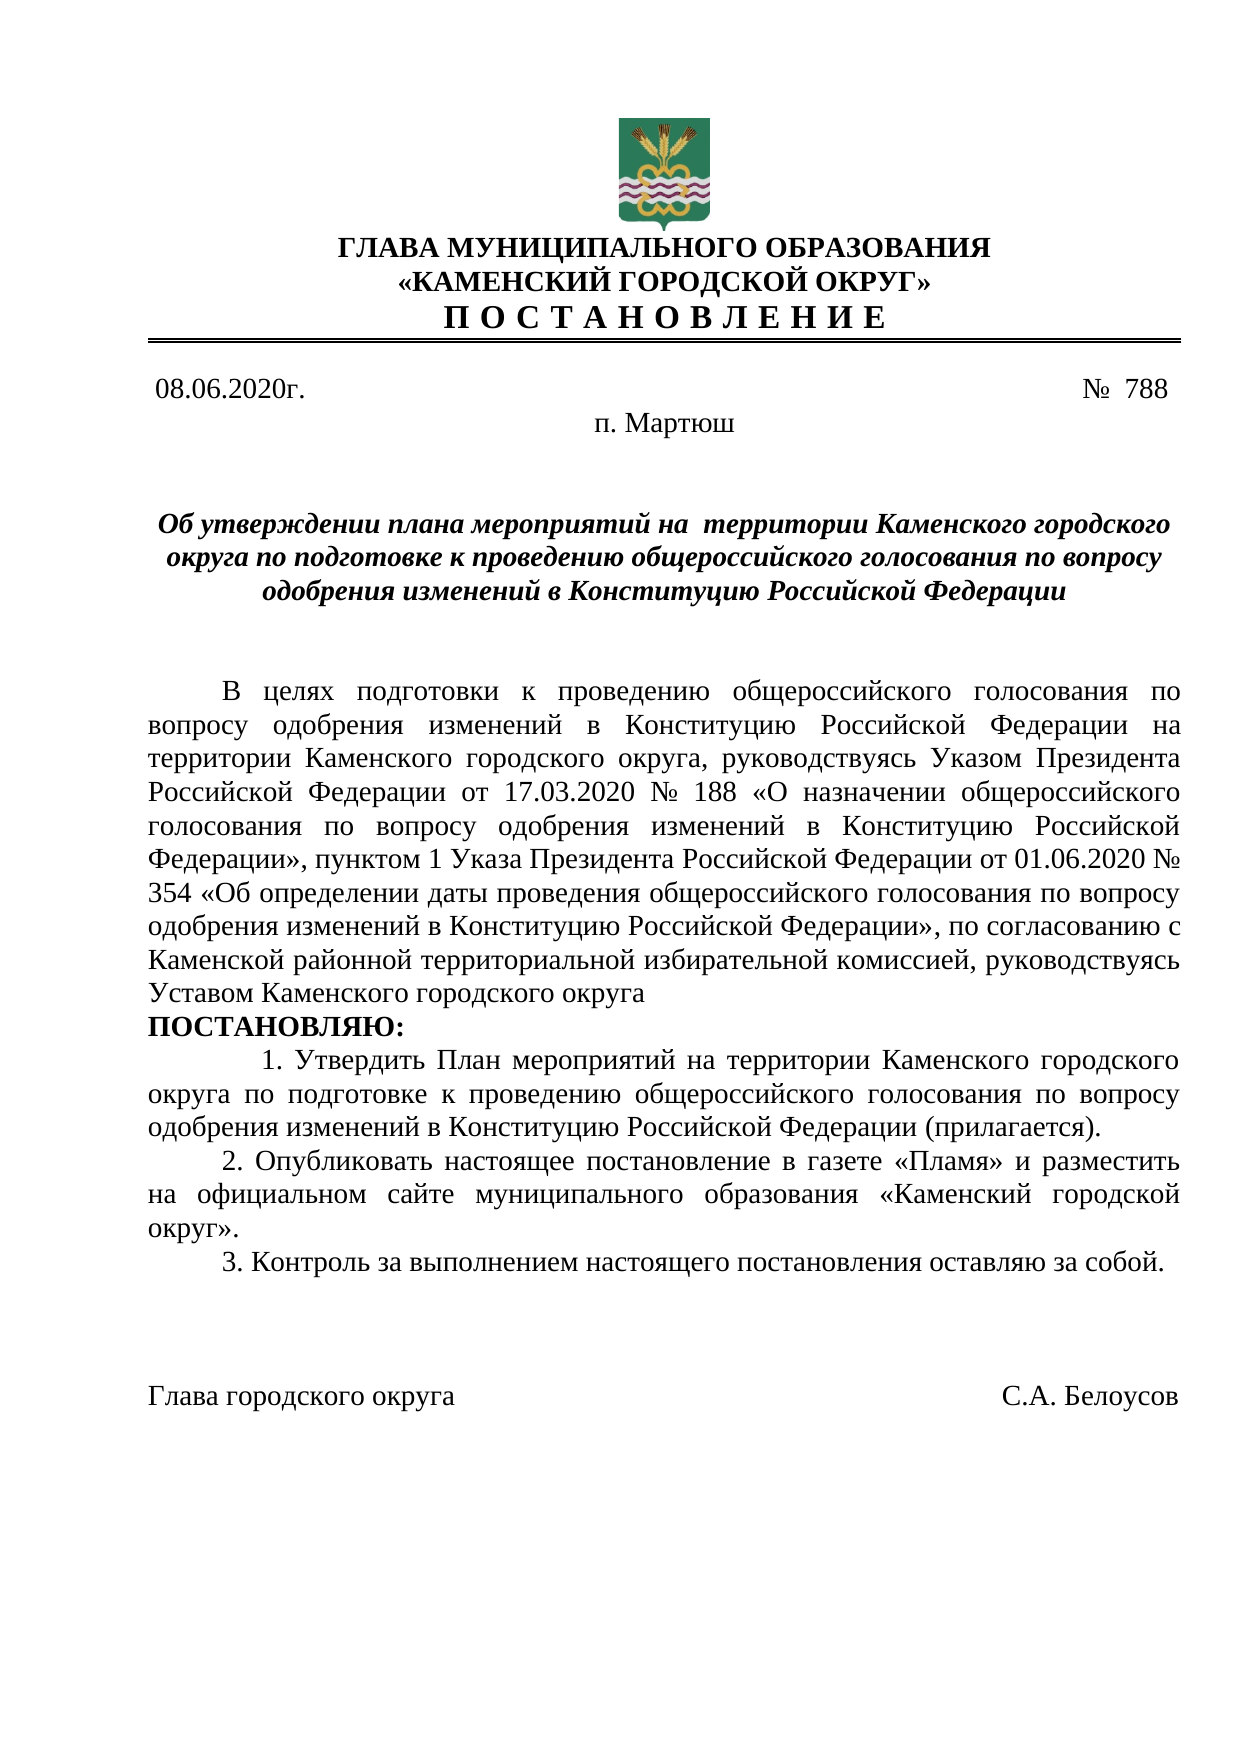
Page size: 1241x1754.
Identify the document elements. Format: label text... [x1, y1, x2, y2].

text ПОСТАНОВЛЕНИЕ [148, 298, 1181, 338]
text «КАМЕНСКИЙ ГОРОДСКОЙ ОКРУГ» [148, 264, 1181, 298]
text 1. Утвердить План мероприятий на территории Каменского городского округа по подготовке к проведению общероссийского голосования по вопросу одобрения изменений в Конституцию Российской Федерации (прилагается). [148, 1042, 1181, 1143]
text п. Мартюш [148, 405, 1181, 439]
list 2. Опубликовать настоящее постановление в газете «Пламя» и разместить на официальном сайте муниципального образования «Каменский городской округ». [148, 1143, 1181, 1244]
text В целях подготовки к проведению общероссийского голосования по вопросу одобрения изменений в Конституцию Российской Федерации на территории Каменского городского округа, руководствуясь Указом Президента Российской Федерации от 17.03.2020 № 188 «О назначении общероссийского голосования по вопросу одобрения изменений в Конституцию Российской Федерации», пунктом 1 Указа Президента Российской Федерации от 01.06.2020 № 354 «Об определении даты проведения общероссийского голосования по вопросу одобрения изменений в Конституцию Российской Федерации», по согласованию с Каменской районной территориальной избирательной комиссией, руководствуясь Уставом Каменского городского округа [148, 673, 1181, 1009]
picture [618, 118, 710, 231]
text 3. Контроль за выполнением настоящего постановления оставляю за собой. [222, 1244, 1181, 1277]
text ГЛАВА МУНИЦИПАЛЬНОГО ОБРАЗОВАНИЯ [148, 231, 1181, 264]
text ПОСТАНОВЛЯЮ: [148, 1009, 1181, 1042]
text Об утверждении плана мероприятий на территории Каменского городского округа по подготовке к проведению общероссийского голосования по вопросу одобрения изменений в Конституцию Российской Федерации [148, 506, 1181, 606]
text Глава городского округа С.А. Белоусов [148, 1378, 1181, 1411]
text 08.06.2020г. № 788 [148, 372, 1181, 405]
